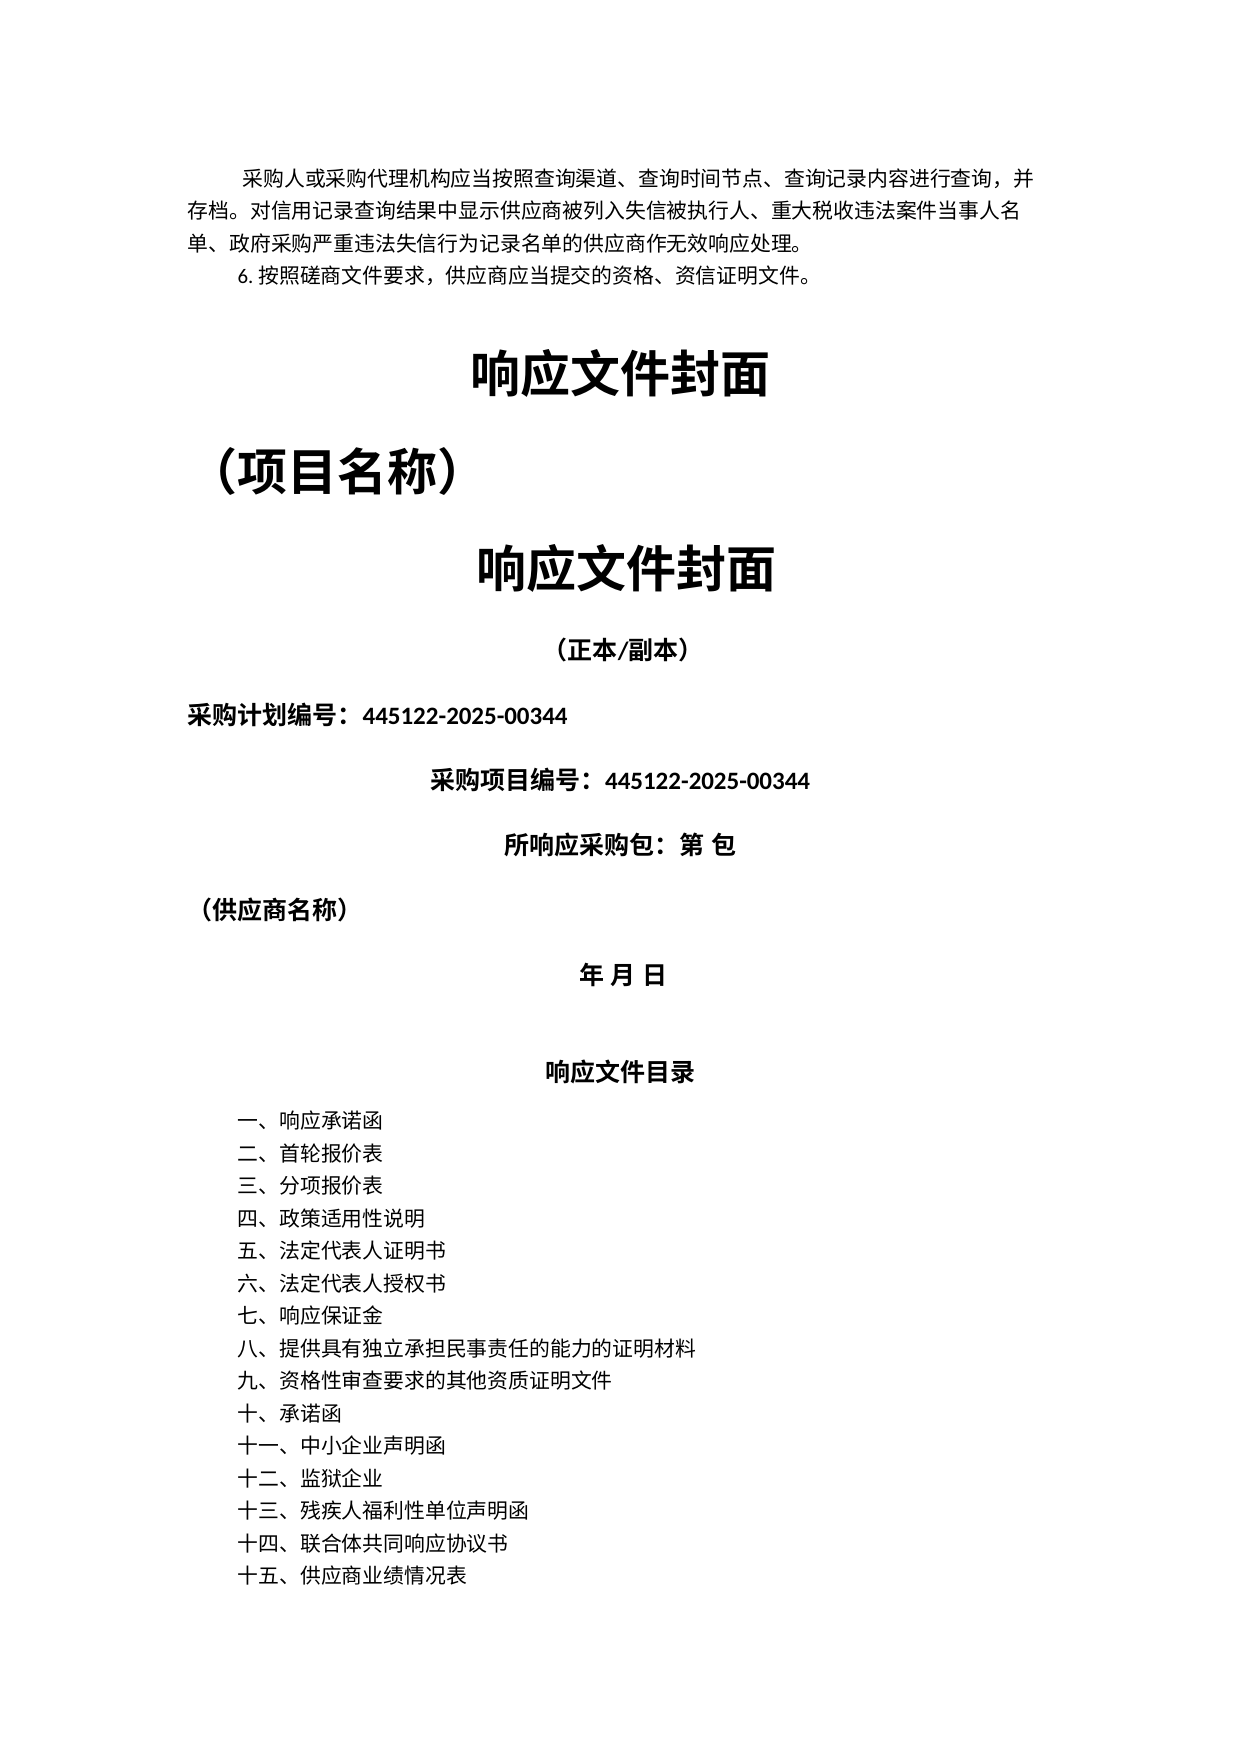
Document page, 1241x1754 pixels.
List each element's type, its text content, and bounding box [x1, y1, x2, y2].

text 八、提供具有独立承担民事责任的能力的证明材料 [187, 1332, 1053, 1364]
text 十三、残疾人福利性单位声明函 [187, 1494, 1053, 1527]
text 二、首轮报价表 [187, 1137, 1053, 1169]
text 三、分项报价表 [187, 1169, 1053, 1202]
text 一、响应承诺函 [187, 1104, 1053, 1137]
text 七、响应保证金 [187, 1299, 1053, 1332]
text 九、资格性审查要求的其他资质证明文件 [187, 1364, 1053, 1397]
text 所响应采购包：第 包 [187, 812, 1053, 877]
text 响应文件目录 [187, 1039, 1053, 1104]
text 采购项目编号：445122-2025-00344 [187, 747, 1053, 812]
text 6. 按照磋商文件要求，供应商应当提交的资格、资信证明文件。 [187, 259, 1053, 292]
text 十二、监狱企业 [187, 1462, 1053, 1494]
text （正本/副本） [187, 617, 1053, 682]
text （项目名称） [187, 422, 1053, 519]
text 六、法定代表人授权书 [187, 1267, 1053, 1299]
text 十五、供应商业绩情况表 [187, 1559, 1053, 1592]
text 十四、联合体共同响应协议书 [187, 1527, 1053, 1559]
text 十一、中小企业声明函 [187, 1429, 1053, 1462]
text 采购人或采购代理机构应当按照查询渠道、查询时间节点、查询记录内容进行查询，并存档。对信用记录查询结果中显示供应商被列入失信被执行人、重大税收违法案件当事人名单、政府采购严重违法失信行为记录名单的供应商作无效响应处理。 [187, 162, 1053, 259]
text 响应文件封面 [187, 519, 1053, 617]
text 响应文件封面 [187, 324, 1053, 422]
text 五、法定代表人证明书 [187, 1234, 1053, 1267]
text 四、政策适用性说明 [187, 1202, 1053, 1234]
text 采购计划编号：445122-2025-00344 [187, 682, 1053, 747]
text （供应商名称） [187, 877, 1053, 942]
text 年 月 日 [187, 942, 1053, 1007]
text 十、承诺函 [187, 1397, 1053, 1429]
